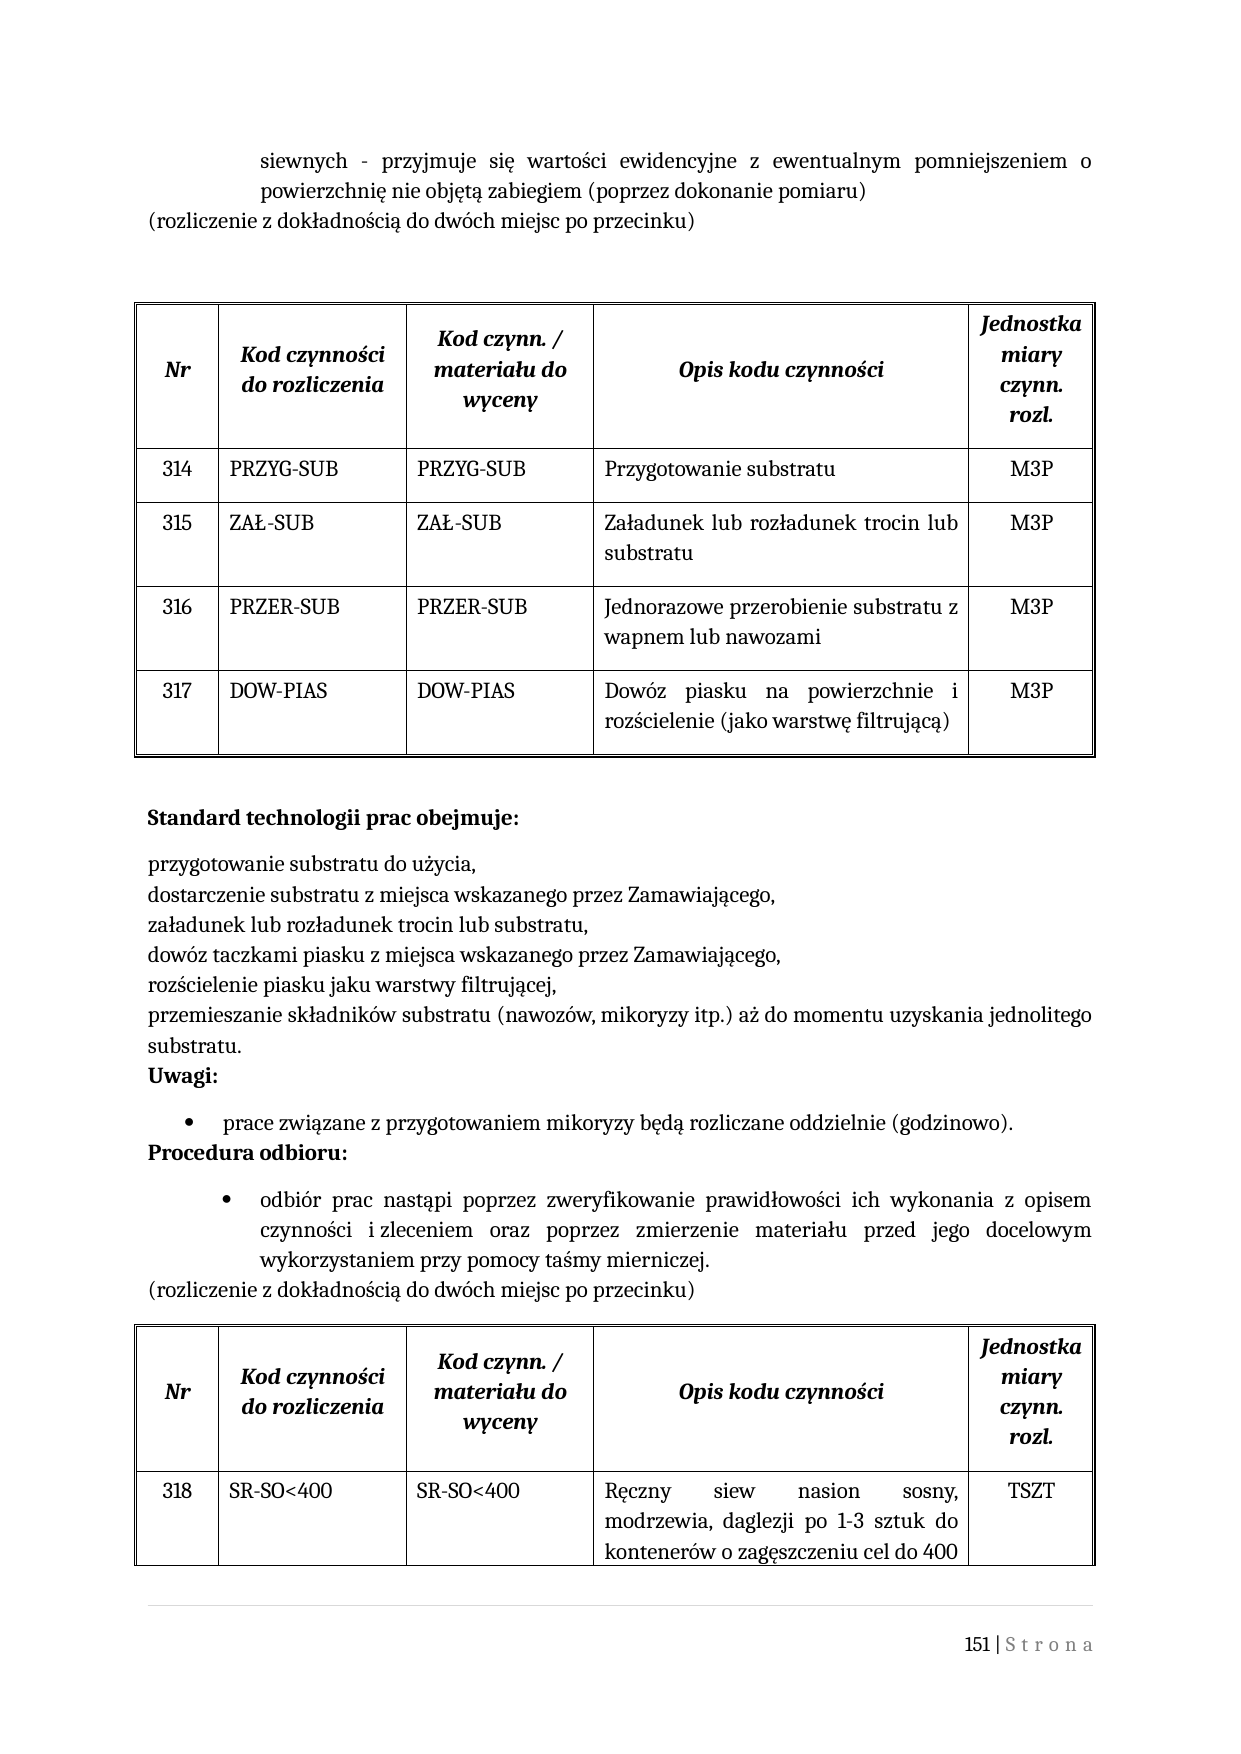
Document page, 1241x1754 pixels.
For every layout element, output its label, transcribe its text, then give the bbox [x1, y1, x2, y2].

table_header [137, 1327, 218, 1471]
text załadunek lub rozładunek trocin lub substratu, [148, 912, 1093, 938]
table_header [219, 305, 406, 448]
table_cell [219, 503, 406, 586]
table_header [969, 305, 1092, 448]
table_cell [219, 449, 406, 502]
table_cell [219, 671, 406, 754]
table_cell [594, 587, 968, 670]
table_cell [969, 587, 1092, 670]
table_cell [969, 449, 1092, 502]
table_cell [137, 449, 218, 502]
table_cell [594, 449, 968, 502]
text rozścielenie piasku jaku warstwy filtrującej, [148, 972, 1093, 998]
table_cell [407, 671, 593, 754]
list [223, 148, 1093, 204]
text przemieszanie składników substratu (nawozów, mikoryzy itp.) aż do momentu uzyskania jednolitego substratu. [148, 1002, 1093, 1059]
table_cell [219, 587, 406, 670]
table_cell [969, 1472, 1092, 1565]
text Standard technologii prac obejmuje: [148, 804, 1093, 831]
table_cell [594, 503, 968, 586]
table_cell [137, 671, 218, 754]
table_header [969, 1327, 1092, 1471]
text Procedura odbioru: [148, 1140, 1093, 1166]
text (rozliczenie z dokładnością do dwóch miejsc po przecinku) [148, 1277, 1093, 1304]
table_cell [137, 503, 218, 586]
text Uwagi: [148, 1063, 1093, 1089]
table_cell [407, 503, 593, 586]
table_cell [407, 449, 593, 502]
text dostarczenie substratu z miejsca wskazanego przez Zamawiającego, [148, 881, 1093, 908]
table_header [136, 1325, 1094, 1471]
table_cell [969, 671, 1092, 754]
text dowóz taczkami piasku z miejsca wskazanego przez Zamawiającego, [148, 942, 1093, 968]
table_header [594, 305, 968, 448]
list odbiór prac nastąpi poprzez zweryfikowanie prawidłowości ich wykonania z opisem czynności i zleceniem oraz poprzez zmierzenie materiału przed jego docelowym wykorzystaniem przy pomocy taśmy mierniczej. [223, 1187, 1093, 1273]
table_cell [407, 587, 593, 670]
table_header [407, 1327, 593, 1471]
list prace związane z przygotowaniem mikoryzy będą rozliczane oddzielnie (godzinowo). [185, 1109, 1093, 1136]
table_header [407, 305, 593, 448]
text przygotowanie substratu do użycia, [148, 851, 1093, 878]
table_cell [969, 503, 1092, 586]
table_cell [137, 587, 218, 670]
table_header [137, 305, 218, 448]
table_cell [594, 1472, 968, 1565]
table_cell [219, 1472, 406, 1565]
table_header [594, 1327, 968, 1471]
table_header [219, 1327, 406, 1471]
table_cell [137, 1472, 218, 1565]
text (rozliczenie z dokładnością do dwóch miejsc po przecinku) [148, 208, 1093, 234]
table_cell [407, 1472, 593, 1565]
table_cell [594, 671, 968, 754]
